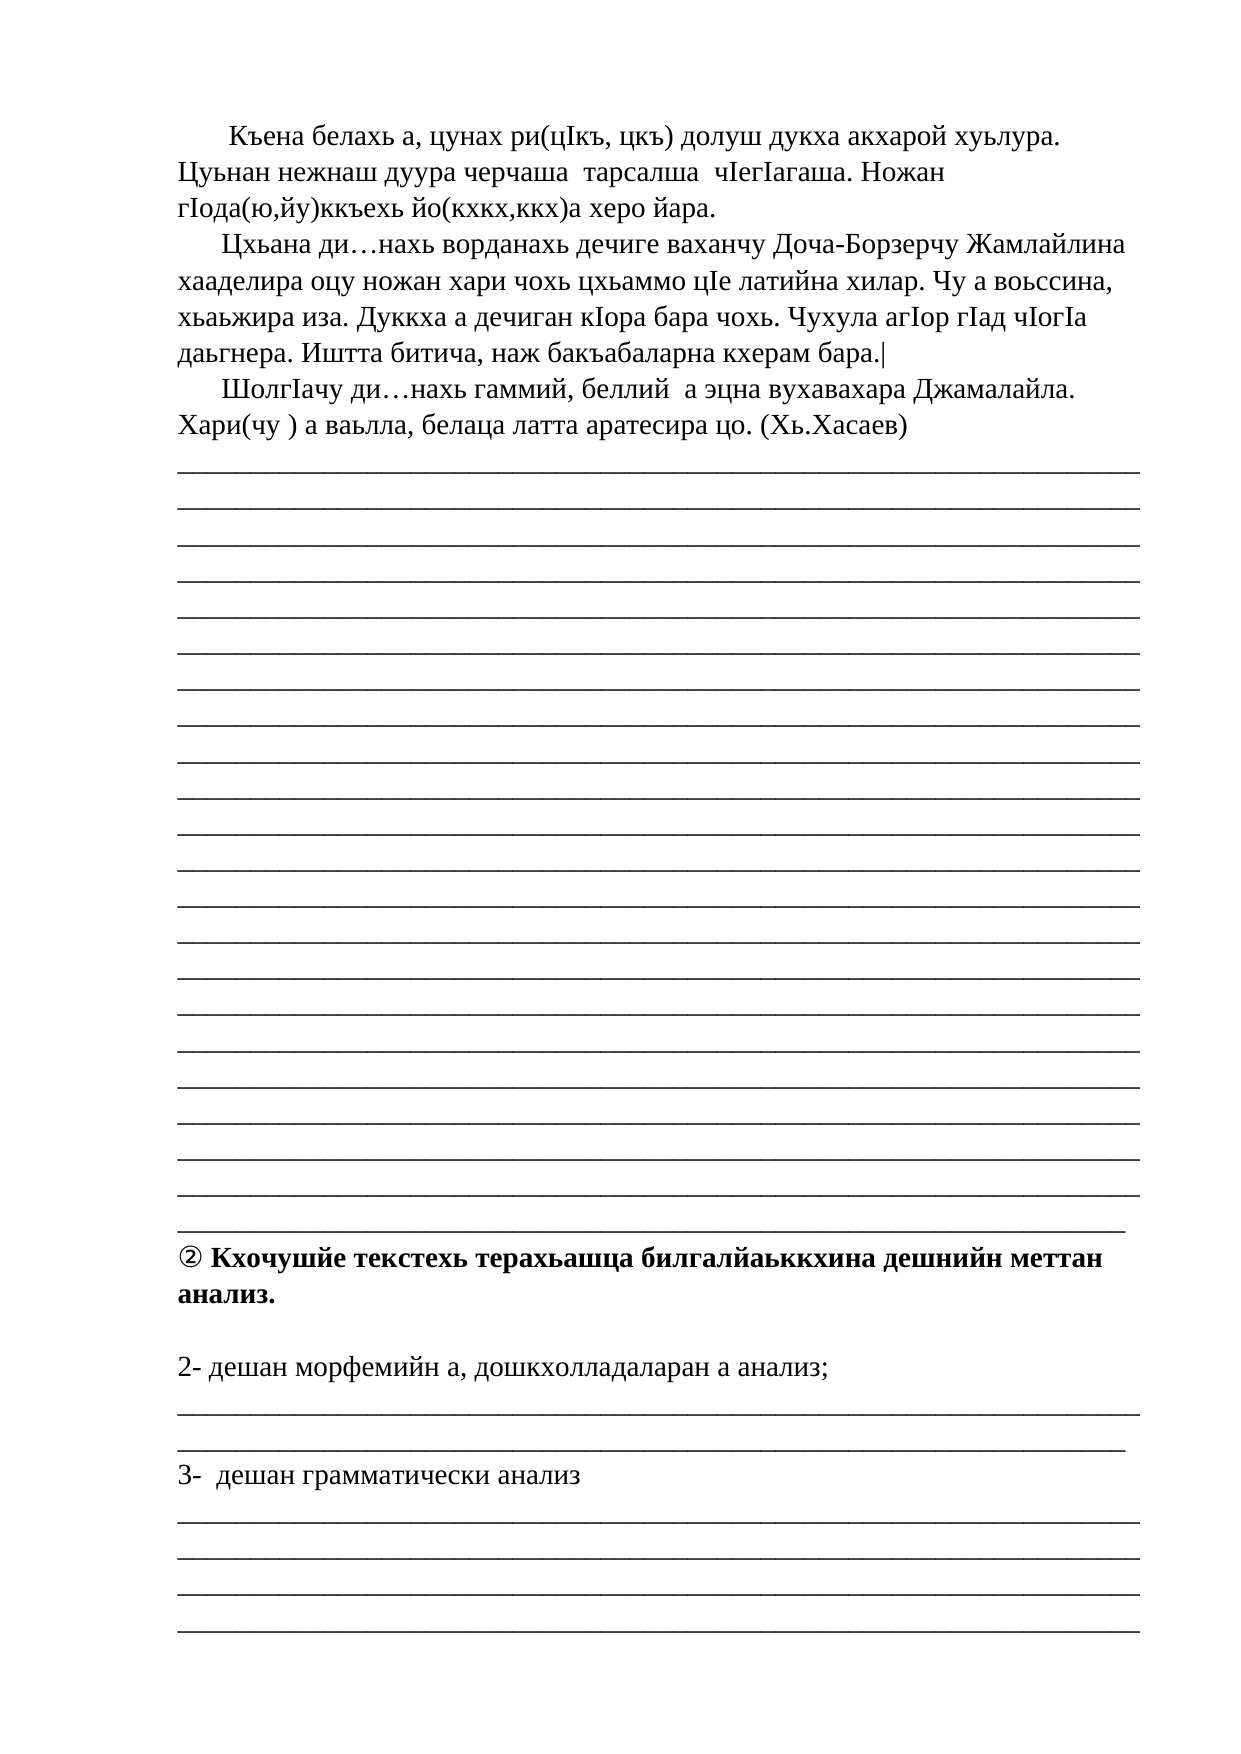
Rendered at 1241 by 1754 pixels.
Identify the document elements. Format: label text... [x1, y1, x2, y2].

text ___________________________________________________________________________________________________________________________________ [177, 1385, 1152, 1454]
text ② Кхочушйе текстехь терахьашца билгалйаьккхина дешнийн меттан анализ. [177, 1239, 1152, 1310]
text ___________________________________________________________________________________________________________________________________________________________________________________________________________________________________________________________________________________________________________________________________________________________________________________________________________________________________________________________________________________________________________________________________________________________________________________________________________________________________________________________________________________________________________________________________________________________________________________________________________________________________________________________________________________________________________________________________________________________________________________________________________________________________________________________________________________________________________________________________________________________________________________________________________________________________________________________________________________________________________________________________________________________________________________________________________________________________________________________________________________________________________ [177, 443, 1152, 1236]
text ШолгIачу ди…нахь гаммий, беллий а эцна вухавахара Джамалайла. Хари(чу ) а ваьлла, белаца латта аратесира цо. (Хь.Хасаев) [177, 371, 1152, 441]
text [177, 1493, 1152, 1635]
text 3- дешан грамматически анализ [177, 1457, 1152, 1491]
text Къена белахь а, цунах ри(цIкъ, цкъ) долуш дукха акхарой хуьлура. Цуьнан нежнаш дуура черчаша тарсалша чIегIагаша. Ножан гIода(ю,йу)ккъехь йо(кхкх,ккх)а херо йара. [177, 118, 1152, 224]
text 2- дешан морфемийн а, дошкхолладаларан а анализ; [177, 1349, 1152, 1382]
text Цхьана ди…нахь ворданахь дечиге ваханчу Доча-Борзерчу Жамлайлина хааделира оцу ножан хари чохь цхьаммо цIе латийна хилар. Чу а воьссина, хьаьжира иза. Дуккха а дечиган кIора бара чохь. Чухула aгIop гIад чIогIа даьгнера. Иштта битича, наж бакъабаларна кхерам бара.| [177, 227, 1152, 368]
